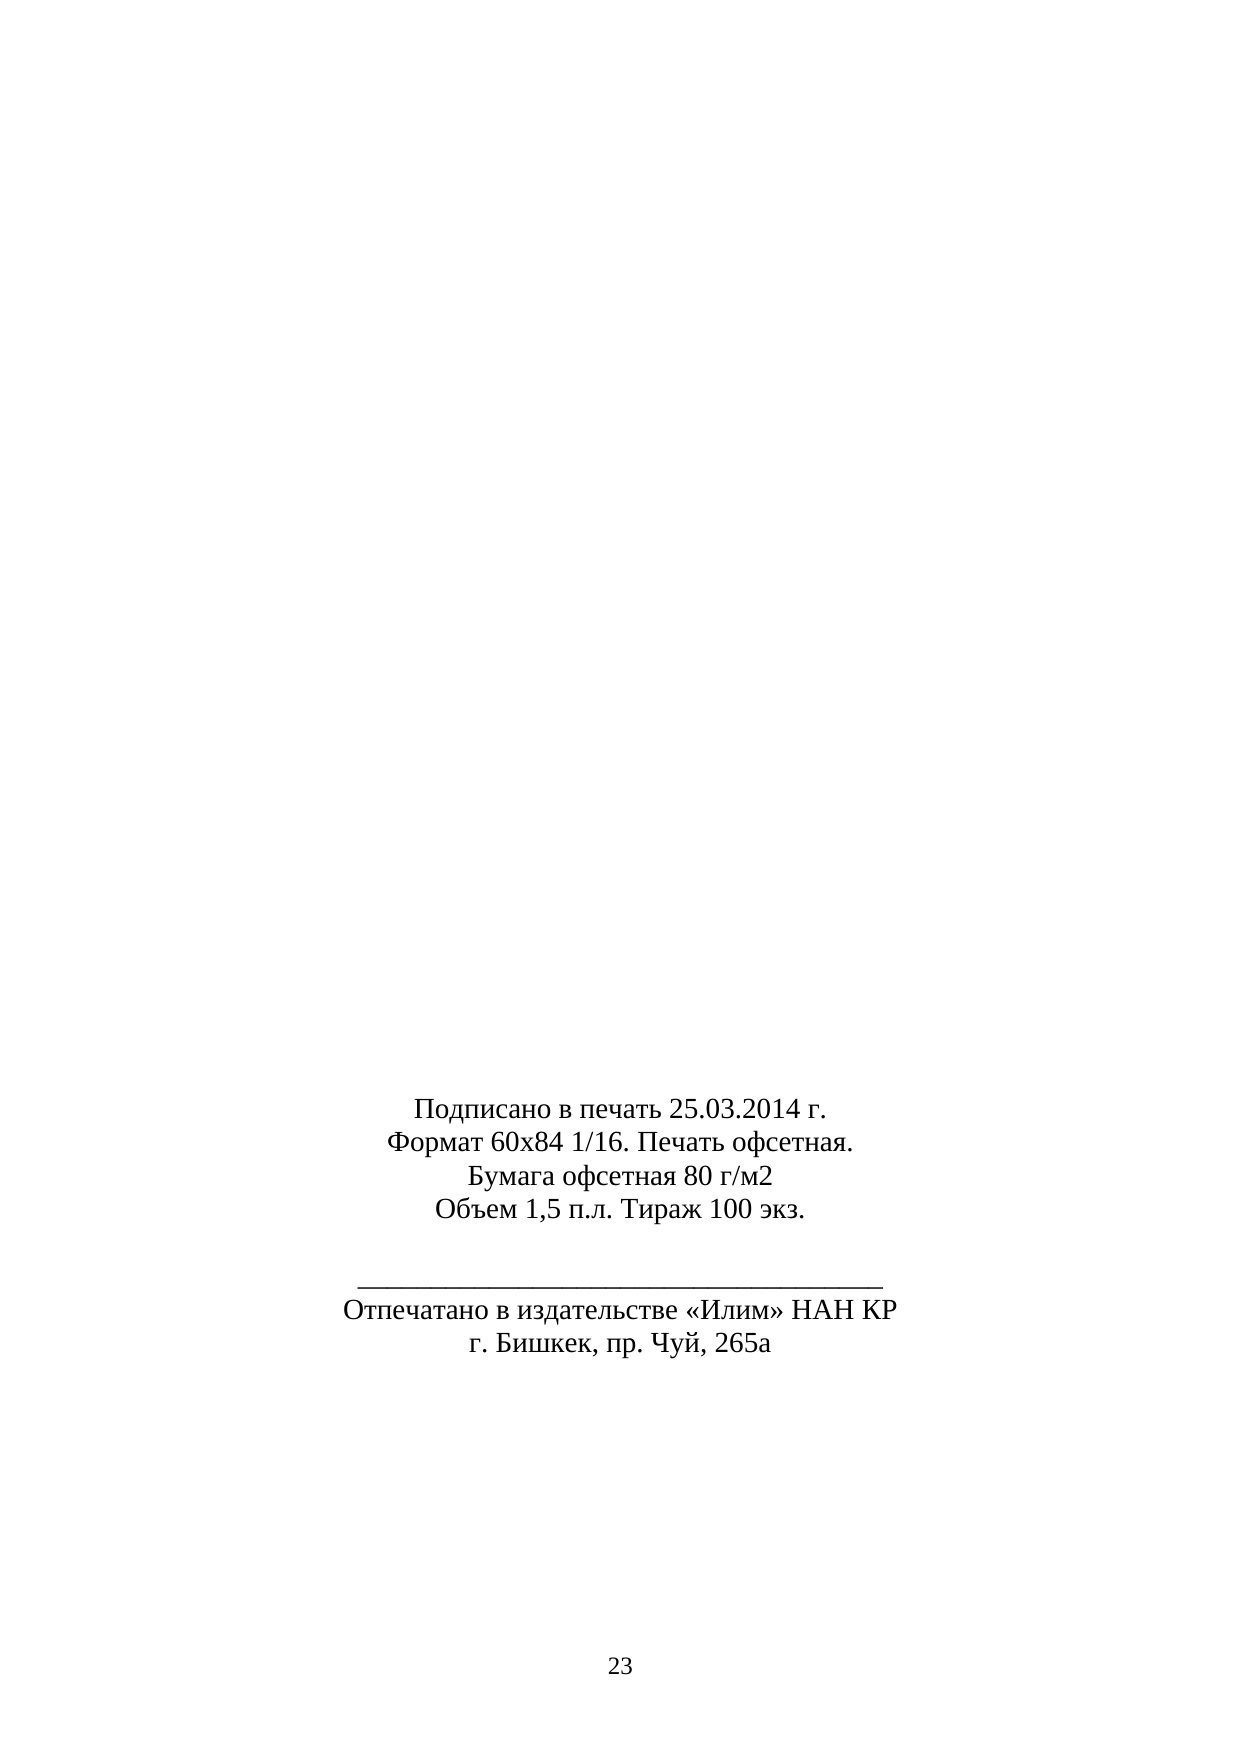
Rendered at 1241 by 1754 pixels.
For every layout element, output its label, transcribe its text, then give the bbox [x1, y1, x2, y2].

text ____________________________________ [118, 1258, 1122, 1292]
text Объем 1,5 п.л. Тираж 100 экз. [118, 1191, 1122, 1225]
text Отпечатано в издательстве «Илим» НАН КР [118, 1292, 1122, 1326]
text Бумага офсетная 80 г/м2 [118, 1158, 1122, 1191]
text г. Бишкек, пр. Чуй, 265а [118, 1326, 1122, 1359]
text Подписано в печать 25.03.2014 г. [118, 1091, 1122, 1124]
text Формат 60х84 1/16. Печать офсетная. [118, 1124, 1122, 1158]
